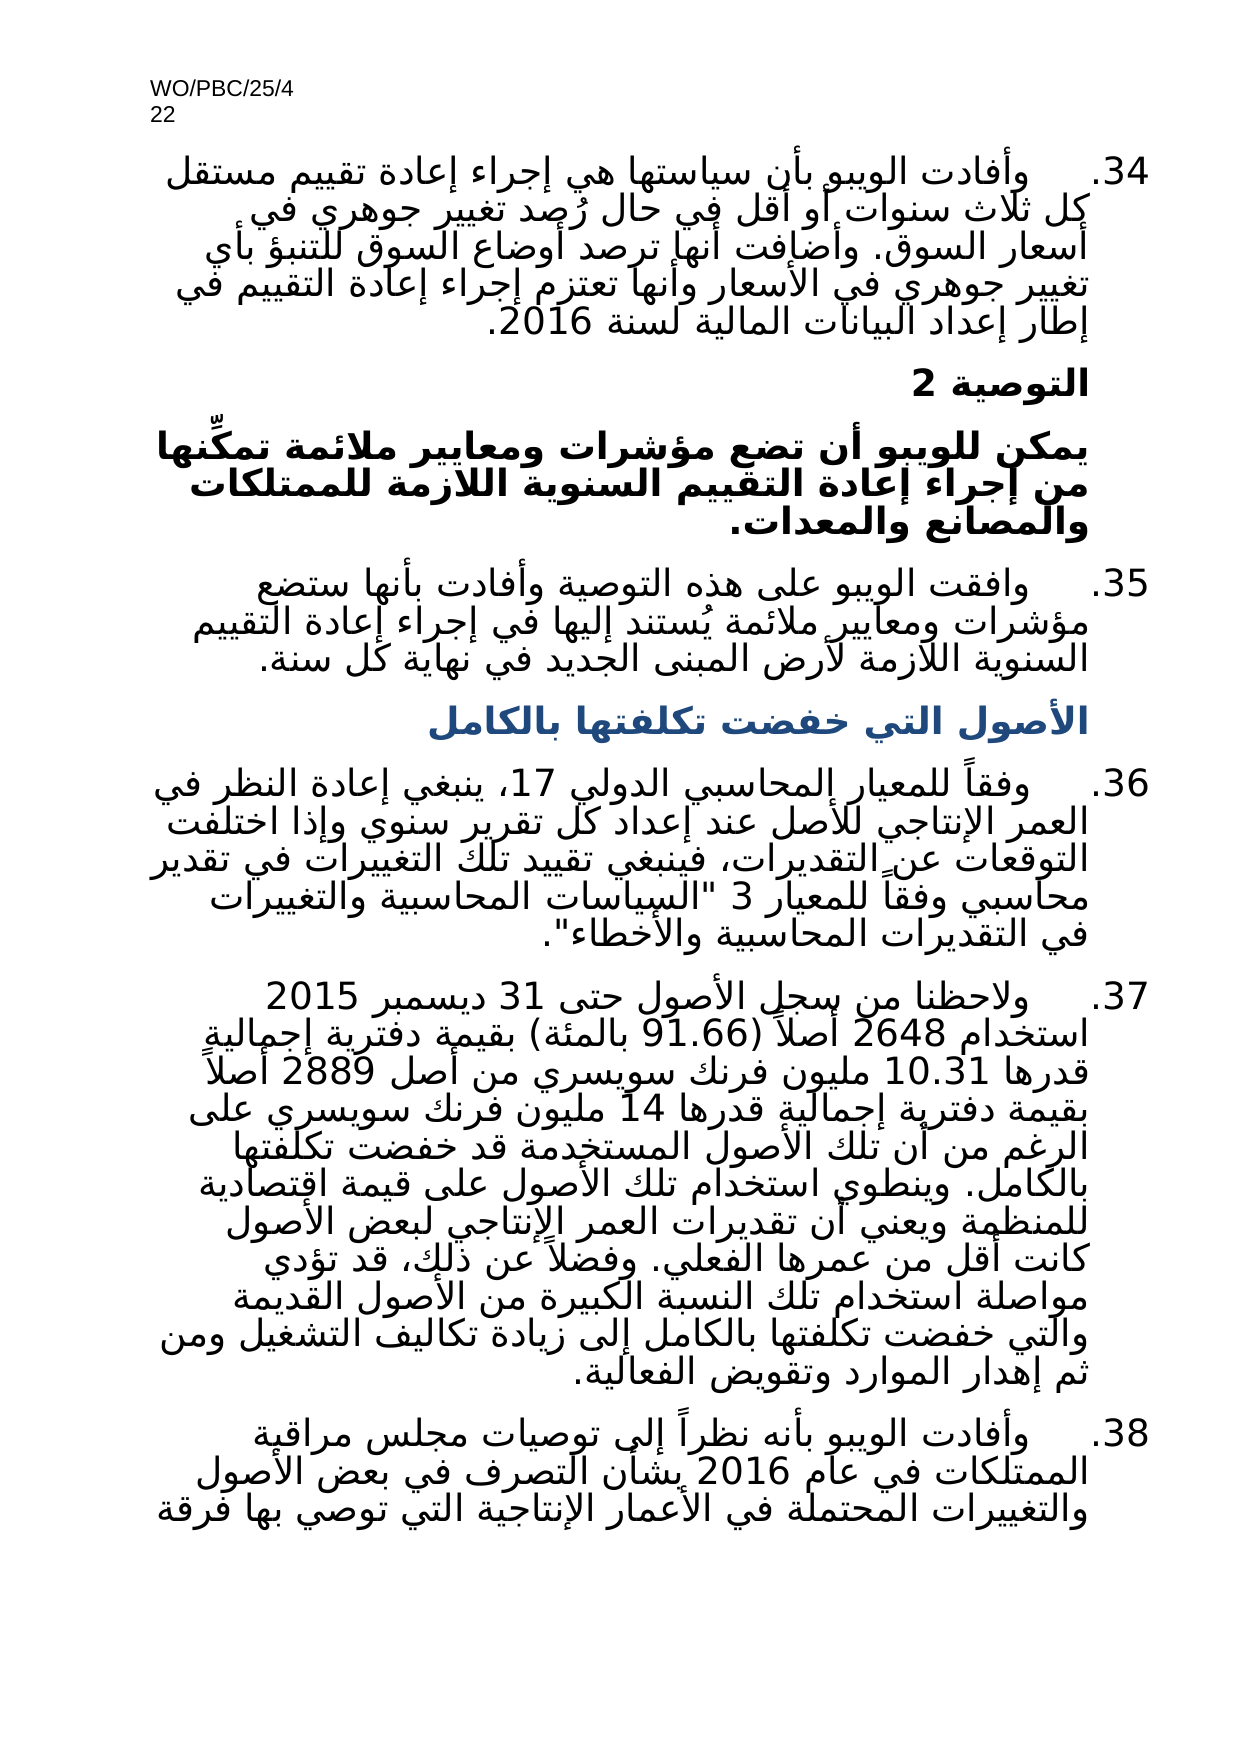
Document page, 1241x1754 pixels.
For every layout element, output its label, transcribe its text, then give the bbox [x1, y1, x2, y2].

text وأفادت الويبو بأن سياستها هي إجراء إعادة تقييم مستقل كل ثلاث سنوات أو أقل في حال رُصد تغيير جوهري في أسعار السوق. وأضافت أنها ترصد أوضاع السوق للتنبؤ بأي تغيير جوهري في الأسعار وأنها تعتزم إجراء إعادة التقييم في إطار إعداد البيانات المالية لسنة 2016. [150, 154, 1090, 342]
subtitle الأصول التي خفضت تكلفتها بالكامل [150, 704, 1090, 742]
text ولاحظنا من سجل الأصول حتى 31 ديسمبر 2015 استخدام 2648 أصلاً (91.66 بالمئة) بقيمة دفترية إجمالية قدرها 10.31 مليون فرنك سويسري من أصل 2889 أصلاً بقيمة دفترية إجمالية قدرها 14 مليون فرنك سويسري على الرغم من أن تلك الأصول المستخدمة قد خفضت تكلفتها بالكامل. وينطوي استخدام تلك الأصول على قيمة اقتصادية للمنظمة ويعني أن تقديرات العمر الإنتاجي لبعض الأصول كانت أقل من عمرها الفعلي. وفضلاً عن ذلك، قد تؤدي مواصلة استخدام تلك النسبة الكبيرة من الأصول القديمة والتي خفضت تكلفتها بالكامل إلى زيادة تكاليف التشغيل ومن ثم إهدار الموارد وتقويض الفعالية. [150, 979, 1090, 1392]
text وفقاً للمعيار المحاسبي الدولي 17، ينبغي إعادة النظر في العمر الإنتاجي للأصل عند إعداد كل تقرير سنوي وإذا اختلفت التوقعات عن التقديرات، فينبغي تقييد تلك التغييرات في تقدير محاسبي وفقاً للمعيار 3 "السياسات المحاسبية والتغييرات في التقديرات المحاسبية والأخطاء". [150, 767, 1090, 954]
text وافقت الويبو على هذه التوصية وأفادت بأنها ستضع مؤشرات ومعايير ملائمة يُستند إليها في إجراء إعادة التقييم السنوية اللازمة لأرض المبنى الجديد في نهاية كل سنة. [150, 567, 1090, 679]
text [150, 1417, 1090, 1529]
text يمكن للويبو أن تضع مؤشرات ومعايير ملائمة تمكِّنها من إجراء إعادة التقييم السنوية اللازمة للممتلكات والمصانع والمعدات. [150, 429, 1090, 542]
text التوصية 2 [150, 367, 1067, 404]
text التوصية 2 [1038, 367, 1090, 404]
